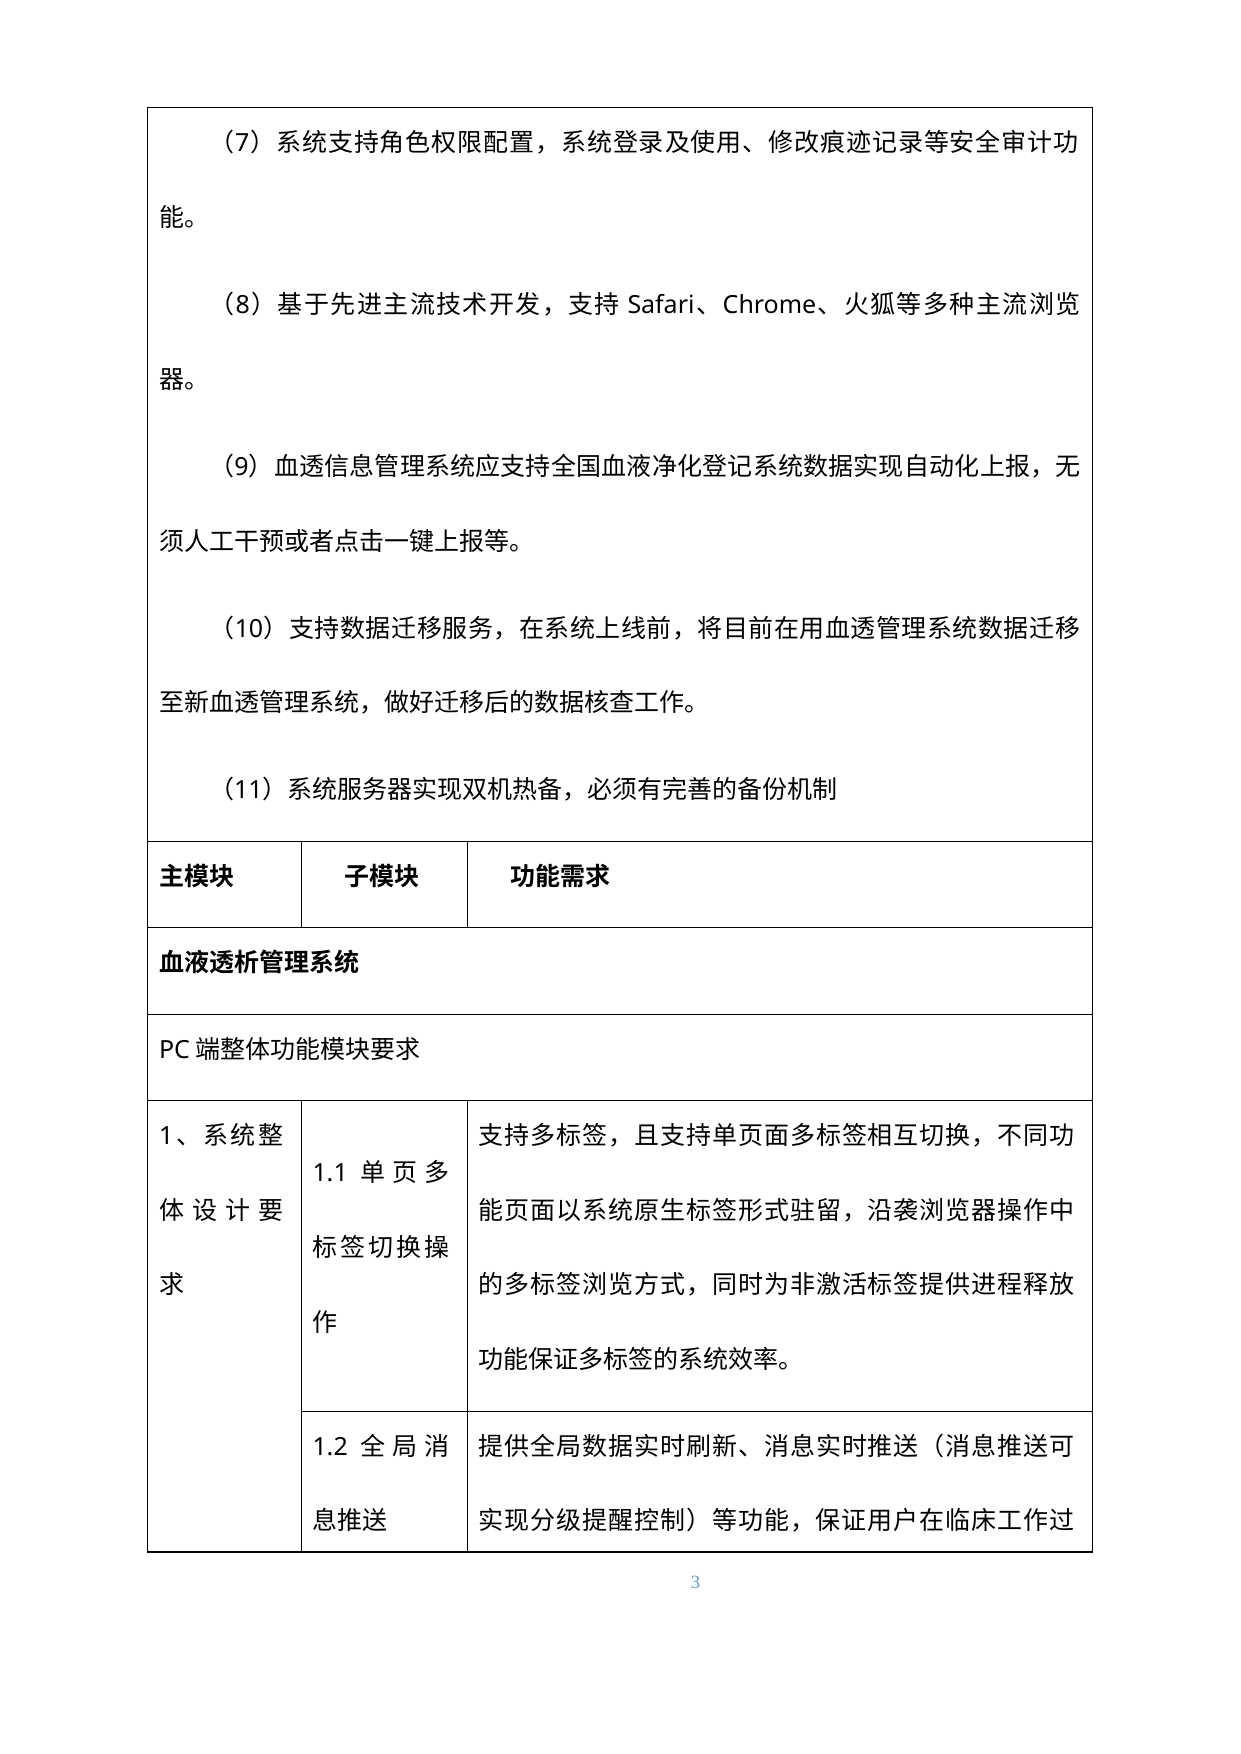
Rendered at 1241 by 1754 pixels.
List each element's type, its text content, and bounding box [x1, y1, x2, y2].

table_cell 功能需求 [468, 842, 1092, 927]
table_cell 主模块 [148, 842, 301, 927]
table_cell 支持多标签，且支持单页面多标签相互切换，不同功能页面以系统原生标签形式驻留，沿袭浏览器操作中的多标签浏览方式，同时为非激活标签提供进程释放功能保证多标签的系统效率。 [468, 1101, 1092, 1411]
table_cell 1、系统整体设计要求 [148, 1101, 301, 1551]
table_cell PC端整体功能模块要求 [148, 1015, 1092, 1100]
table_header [148, 108, 1092, 841]
table_cell 子模块 [302, 842, 467, 927]
table_cell 血液透析管理系统 [148, 928, 1092, 1014]
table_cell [468, 1412, 1092, 1551]
table_cell 1.1单页多标签切换操作 [302, 1101, 467, 1411]
table_cell 1.2全局消息推送 [302, 1412, 467, 1551]
